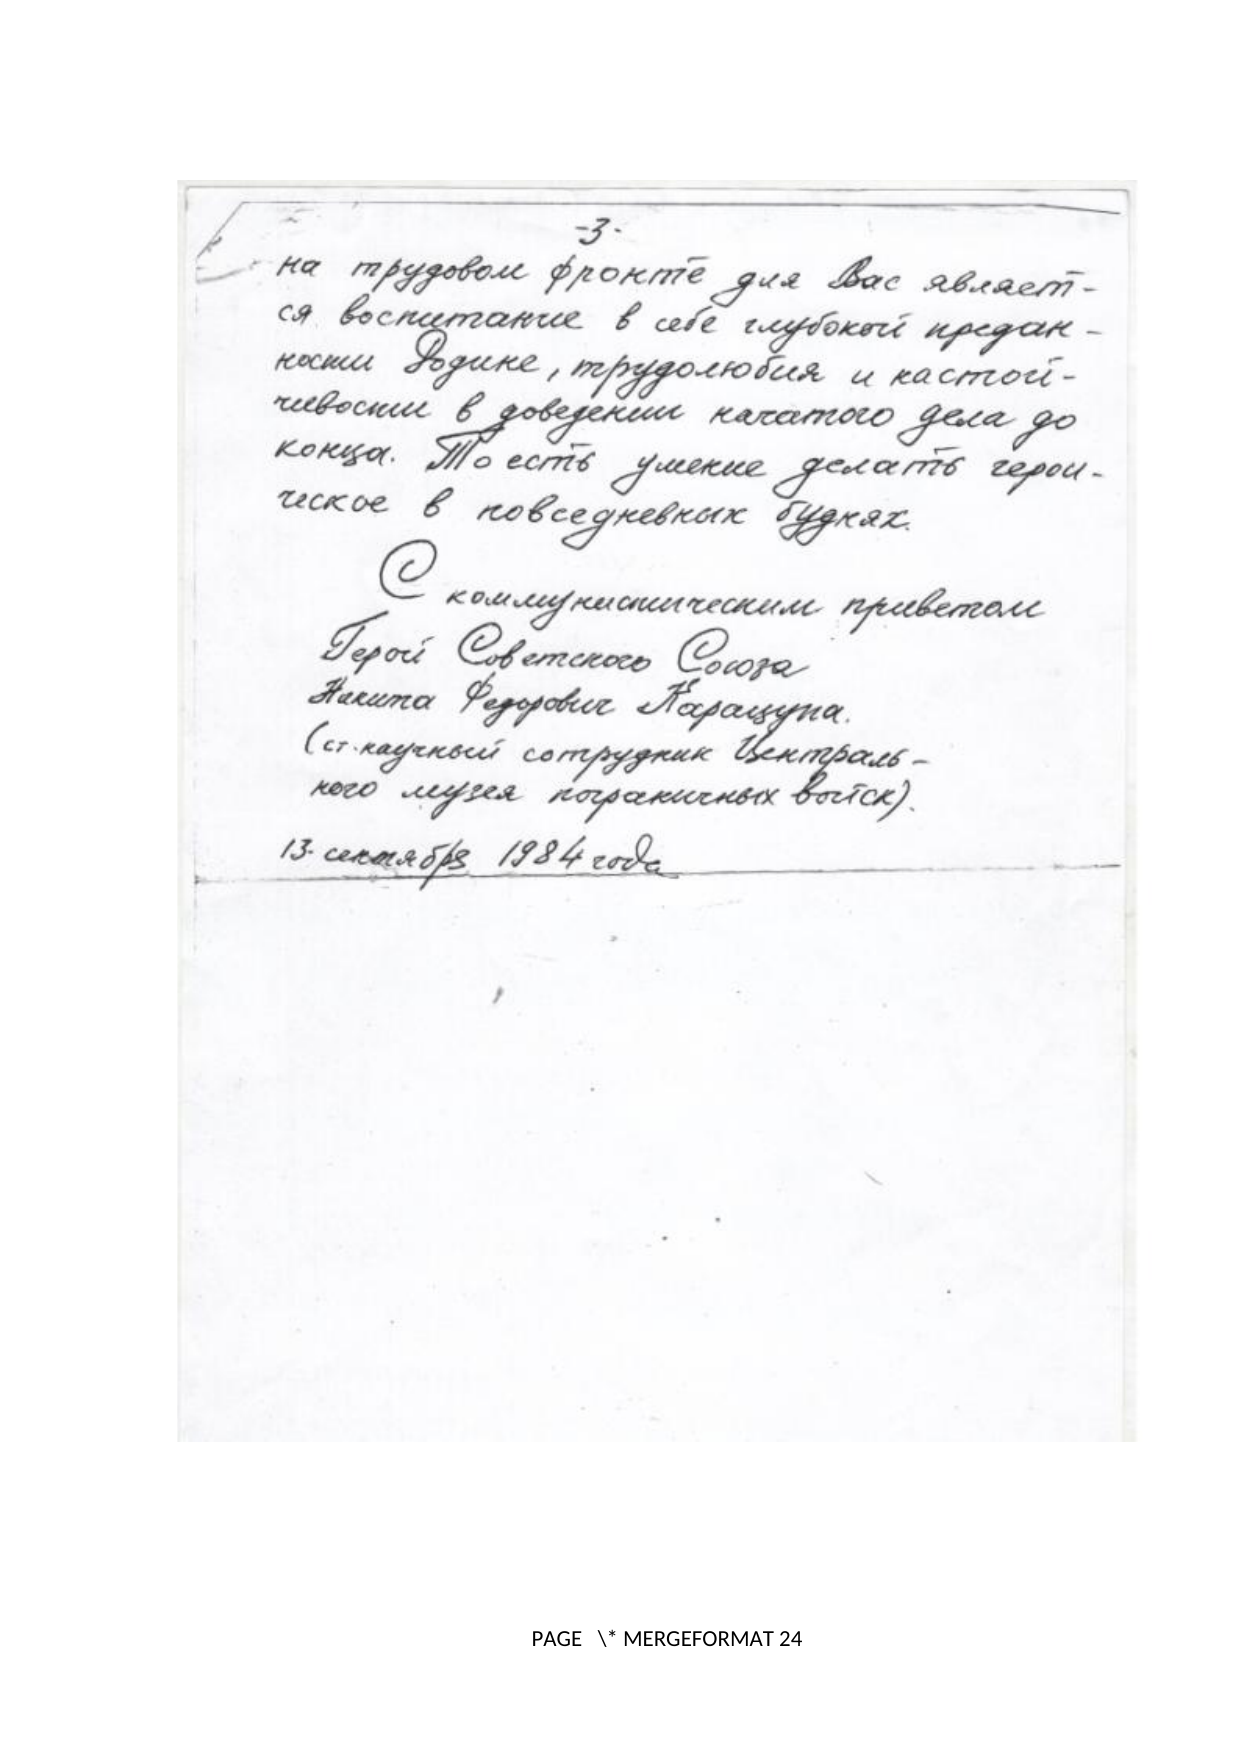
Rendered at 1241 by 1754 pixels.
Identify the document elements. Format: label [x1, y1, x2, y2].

picture [177, 180, 1152, 1442]
